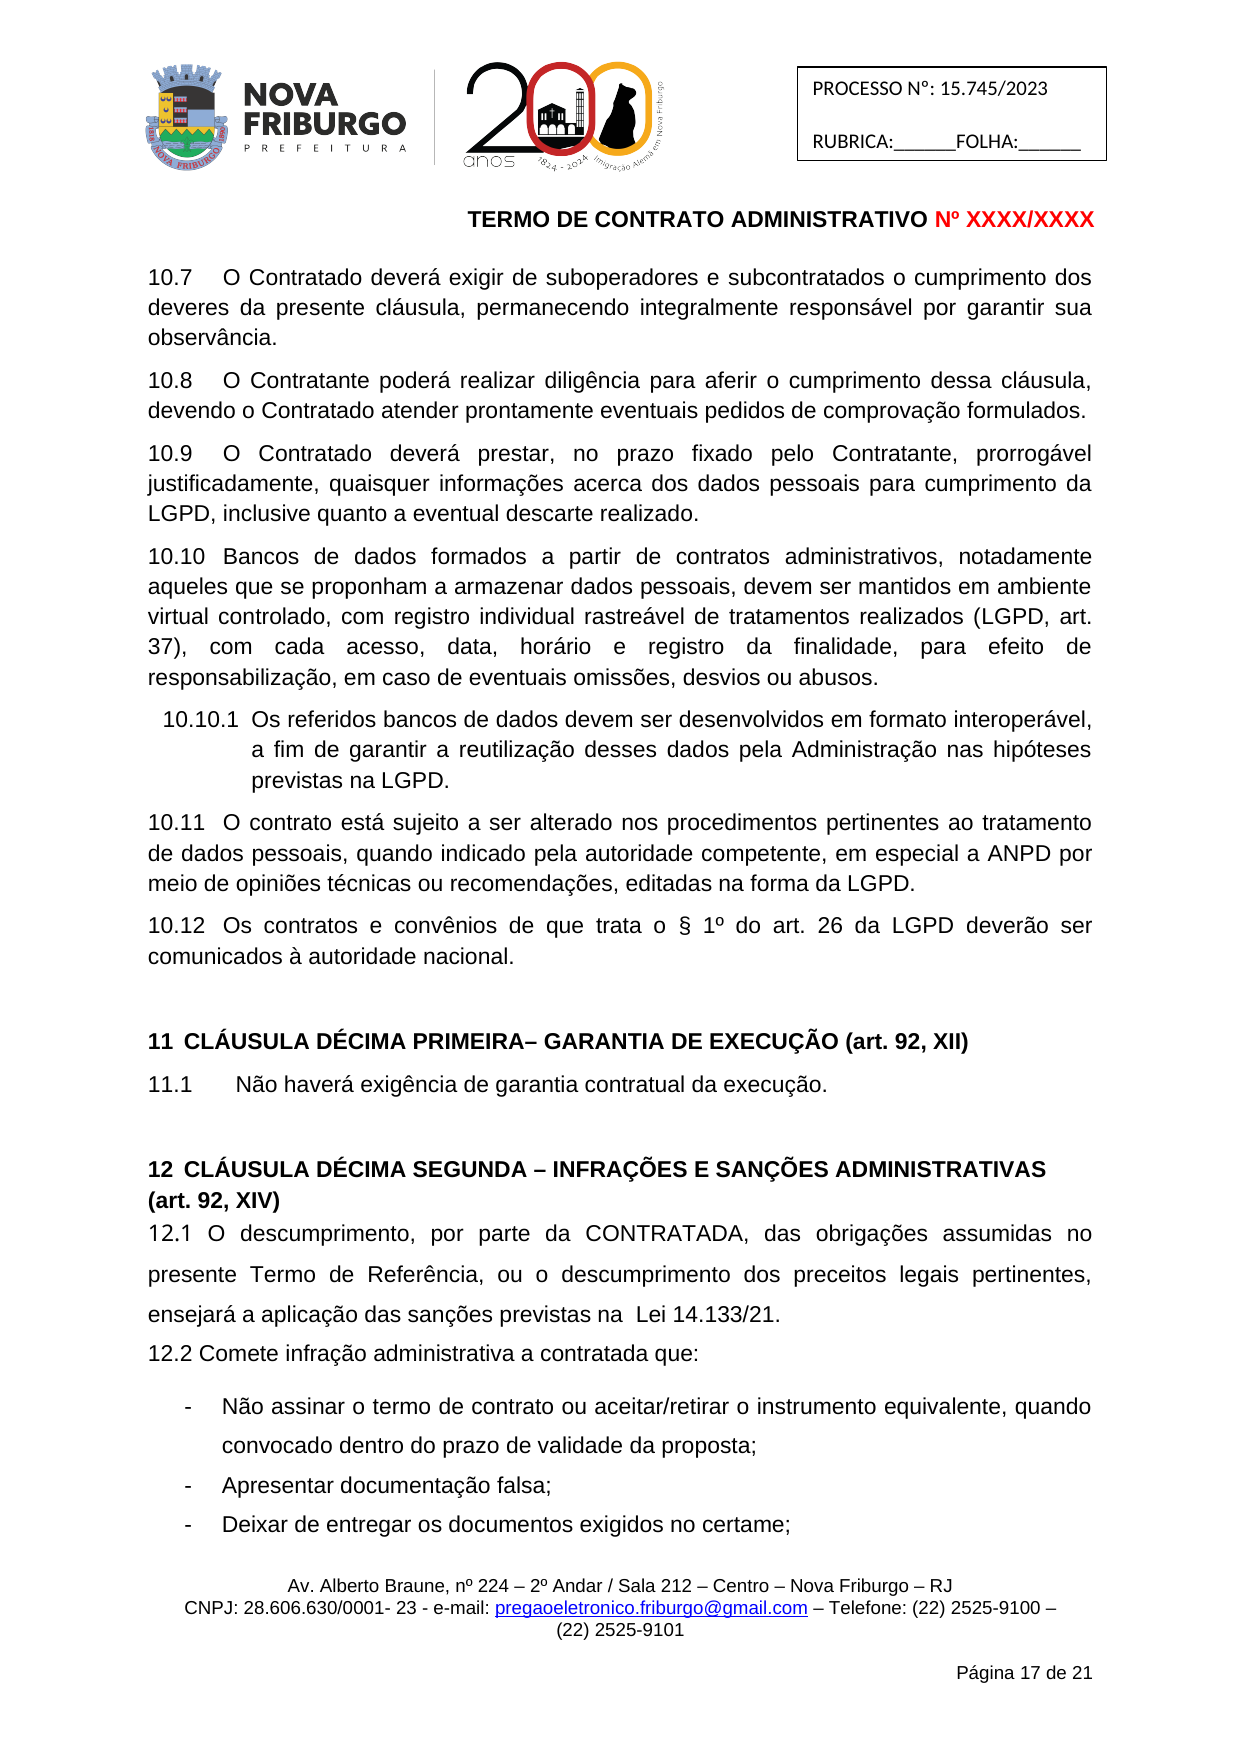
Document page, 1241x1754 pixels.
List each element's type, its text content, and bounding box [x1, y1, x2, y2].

text 12.1 O descumprimento, por parte da CONTRATADA, das obrigações assumidas no presente Termo de Referência, ou o descumprimento dos preceitos legais pertinentes, ensejará a aplicação das sanções previstas na Lei 14.133/21. [148, 1217, 1092, 1327]
list O contrato está sujeito a ser alterado nos procedimentos pertinentes ao tratamento de dados pessoais, quando indicado pela autoridade competente, em especial a ANPD por meio de opiniões técnicas ou recomendações, editadas na forma da LGPD. [148, 809, 1092, 896]
list Deixar de entregar os documentos exigidos no certame; [184, 1511, 1092, 1538]
text 12.2 Comete infração administrativa a contratada que: [148, 1340, 1092, 1367]
list O Contratado deverá exigir de suboperadores e subcontratados o cumprimento dos deveres da presente cláusula, permanecendo integralmente responsável por garantir sua observância. [148, 263, 1092, 350]
list O Contratado deverá prestar, no prazo fixado pelo Contratante, prorrogável justificadamente, quaisquer informações acerca dos dados pessoais para cumprimento da LGPD, inclusive quanto a eventual descarte realizado. [148, 439, 1092, 526]
list Bancos de dados formados a partir de contratos administrativos, notadamente aqueles que se proponham a armazenar dados pessoais, devem ser mantidos em ambiente virtual controlado, com registro individual rastreável de tratamentos realizados (LGPD, art. 37), com cada acesso, data, horário e registro da finalidade, para efeito de responsabilização, em caso de eventuais omissões, desvios ou abusos. [148, 543, 1092, 690]
picture [118, 29, 696, 200]
list Não assinar o termo de contrato ou aceitar/retirar o instrumento equivalente, quando convocado dentro do prazo de validade da proposta; [184, 1393, 1092, 1459]
list Os contratos e convênios de que trata o § 1º do art. 26 da LGPD deverão ser comunicados à autoridade nacional. [148, 912, 1092, 969]
list CLÁUSULA DÉCIMA PRIMEIRA– GARANTIA DE EXECUÇÃO (art. 92, XII) [148, 1028, 1092, 1054]
list O Contratante poderá realizar diligência para aferir o cumprimento dessa cláusula, devendo o Contratado atender prontamente eventuais pedidos de comprovação formulados. [148, 367, 1092, 423]
list Os referidos bancos de dados devem ser desenvolvidos em formato interoperável, a fim de garantir a reutilização desses dados pela Administração nas hipóteses previstas na LGPD. [162, 706, 1092, 793]
list Não haverá exigência de garantia contratual da execução. [148, 1071, 1092, 1097]
list CLÁUSULA DÉCIMA SEGUNDA – INFRAÇÕES E SANÇÕES ADMINISTRATIVAS (art. 92, XIV) [148, 1156, 1092, 1213]
list Apresentar documentação falsa; [184, 1472, 1092, 1498]
